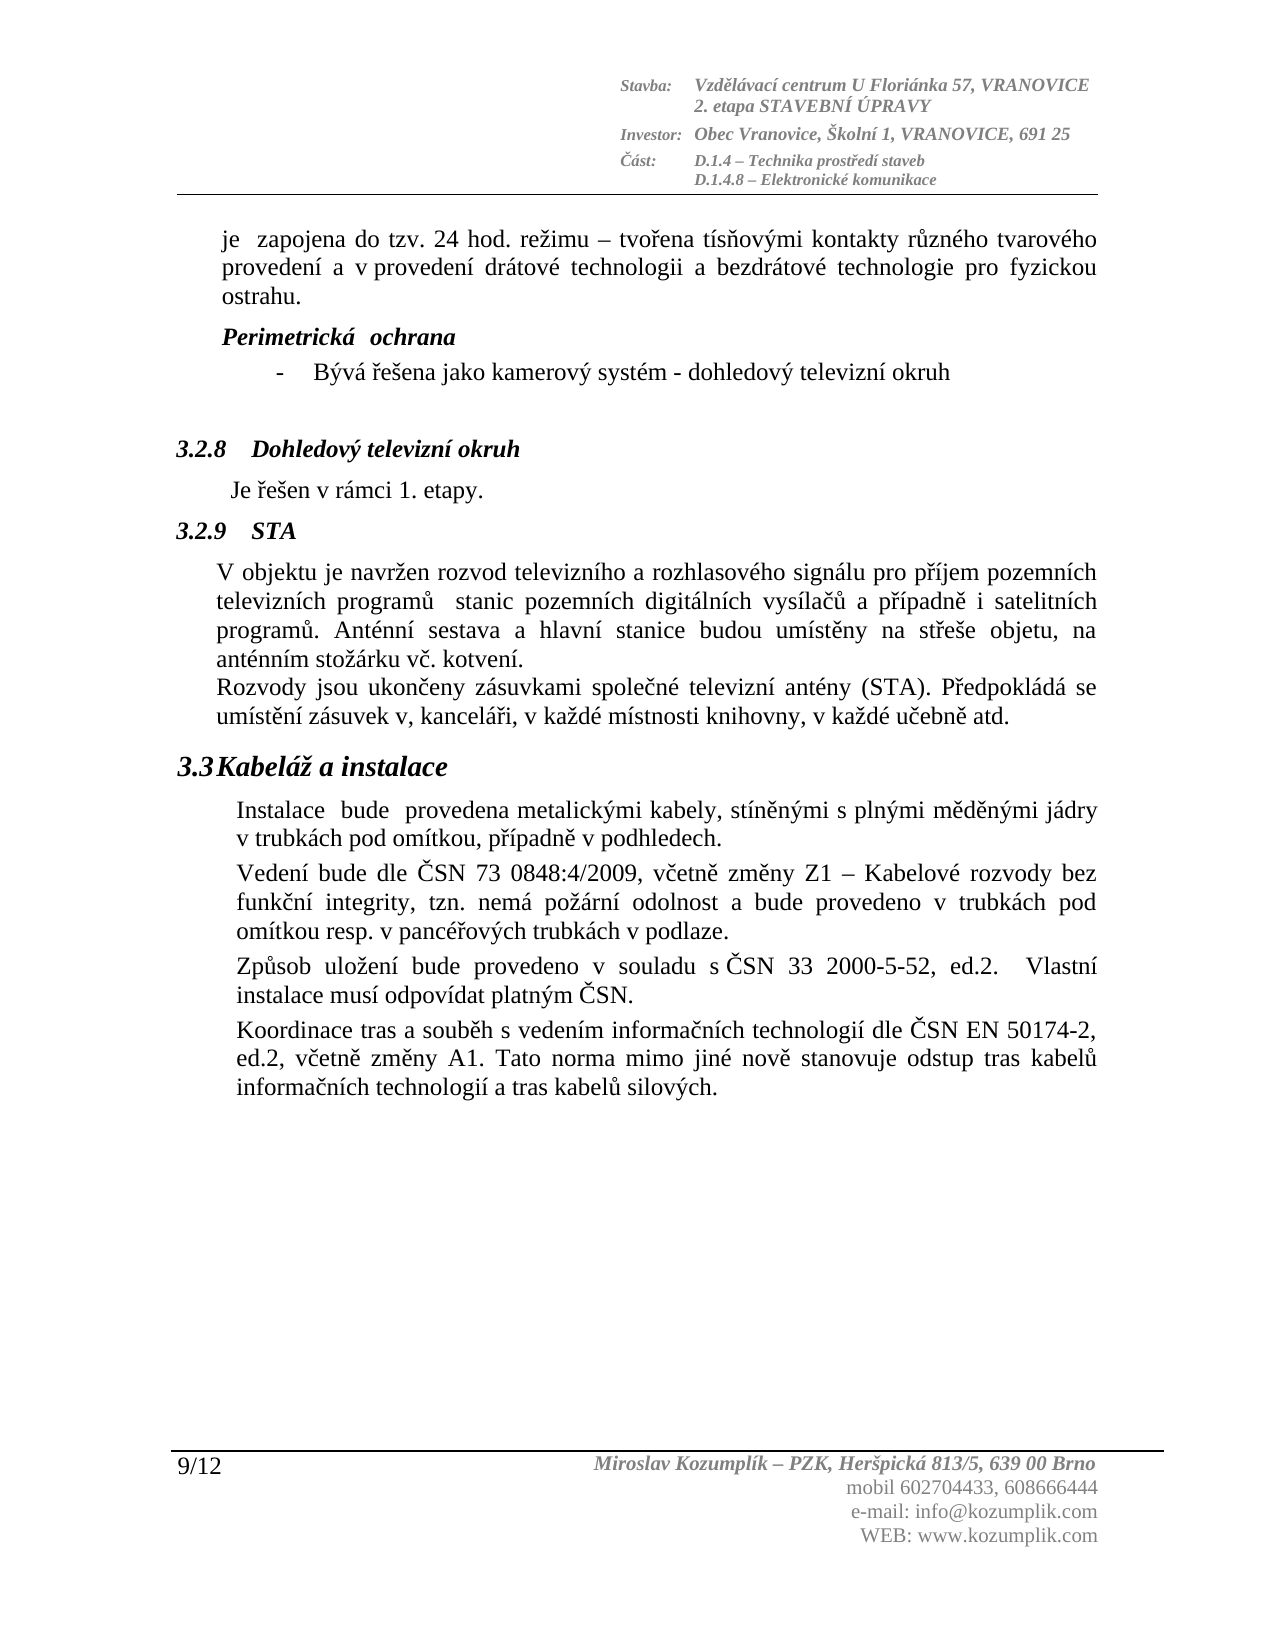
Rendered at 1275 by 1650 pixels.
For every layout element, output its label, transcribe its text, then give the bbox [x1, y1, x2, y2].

text V objektu je navržen rozvod televizního a rozhlasového signálu pro příjem pozemních televizních programů stanic pozemních digitálních vysílačů a případně i satelitních programů. Anténní sestava a hlavní stanice budou umístěny na střeše objetu, na anténním stožárku vč. kotvení. [216, 557, 1098, 672]
text Vedení bude dle ČSN 73 0848:4/2009, včetně změny Z1 – Kabelové rozvody bez funkční integrity, tzn. nemá požární odolnost a bude provedeno v trubkách pod omítkou resp. v pancéřových trubkách v podlaze. [236, 858, 1098, 945]
text Perimetrická ochrana [222, 322, 1098, 351]
list Bývá řešena jako kamerový systém - dohledový televizní okruh [276, 357, 1098, 386]
list STA [176, 516, 1098, 545]
text Instalace bude provedena metalickými kabely, stíněnými s plnými měděnými jádry v trubkách pod omítkou, případně v podhledech. [236, 795, 1098, 852]
text Způsob uložení bude provedeno v souladu s ČSN 33 2000-5-52, ed.2. Vlastní instalace musí odpovídat platným ČSN. [236, 951, 1098, 1008]
list Dohledový televizní okruh [176, 434, 1098, 462]
text je zapojena do tzv. 24 hod. režimu – tvořena tísňovými kontakty různého tvarového provedení a v provedení drátové technologii a bezdrátové technologie pro fyzickou ostrahu. [222, 224, 1098, 310]
text Je řešen v rámci 1. etapy. [230, 475, 1098, 504]
text Rozvody jsou ukončeny zásuvkami společné televizní antény (STA). Předpokládá se umístění zásuvek v, kanceláři, v každé místnosti knihovny, v každé učebně atd. [216, 672, 1098, 730]
text Koordinace tras a souběh s vedením informačních technologií dle ČSN EN 50174-2, ed.2, včetně změny A1. Tato norma mimo jiné nově stanovuje odstup tras kabelů informačních technologií a tras kabelů silových. [236, 1015, 1098, 1101]
list Kabeláž a instalace [177, 749, 1098, 782]
